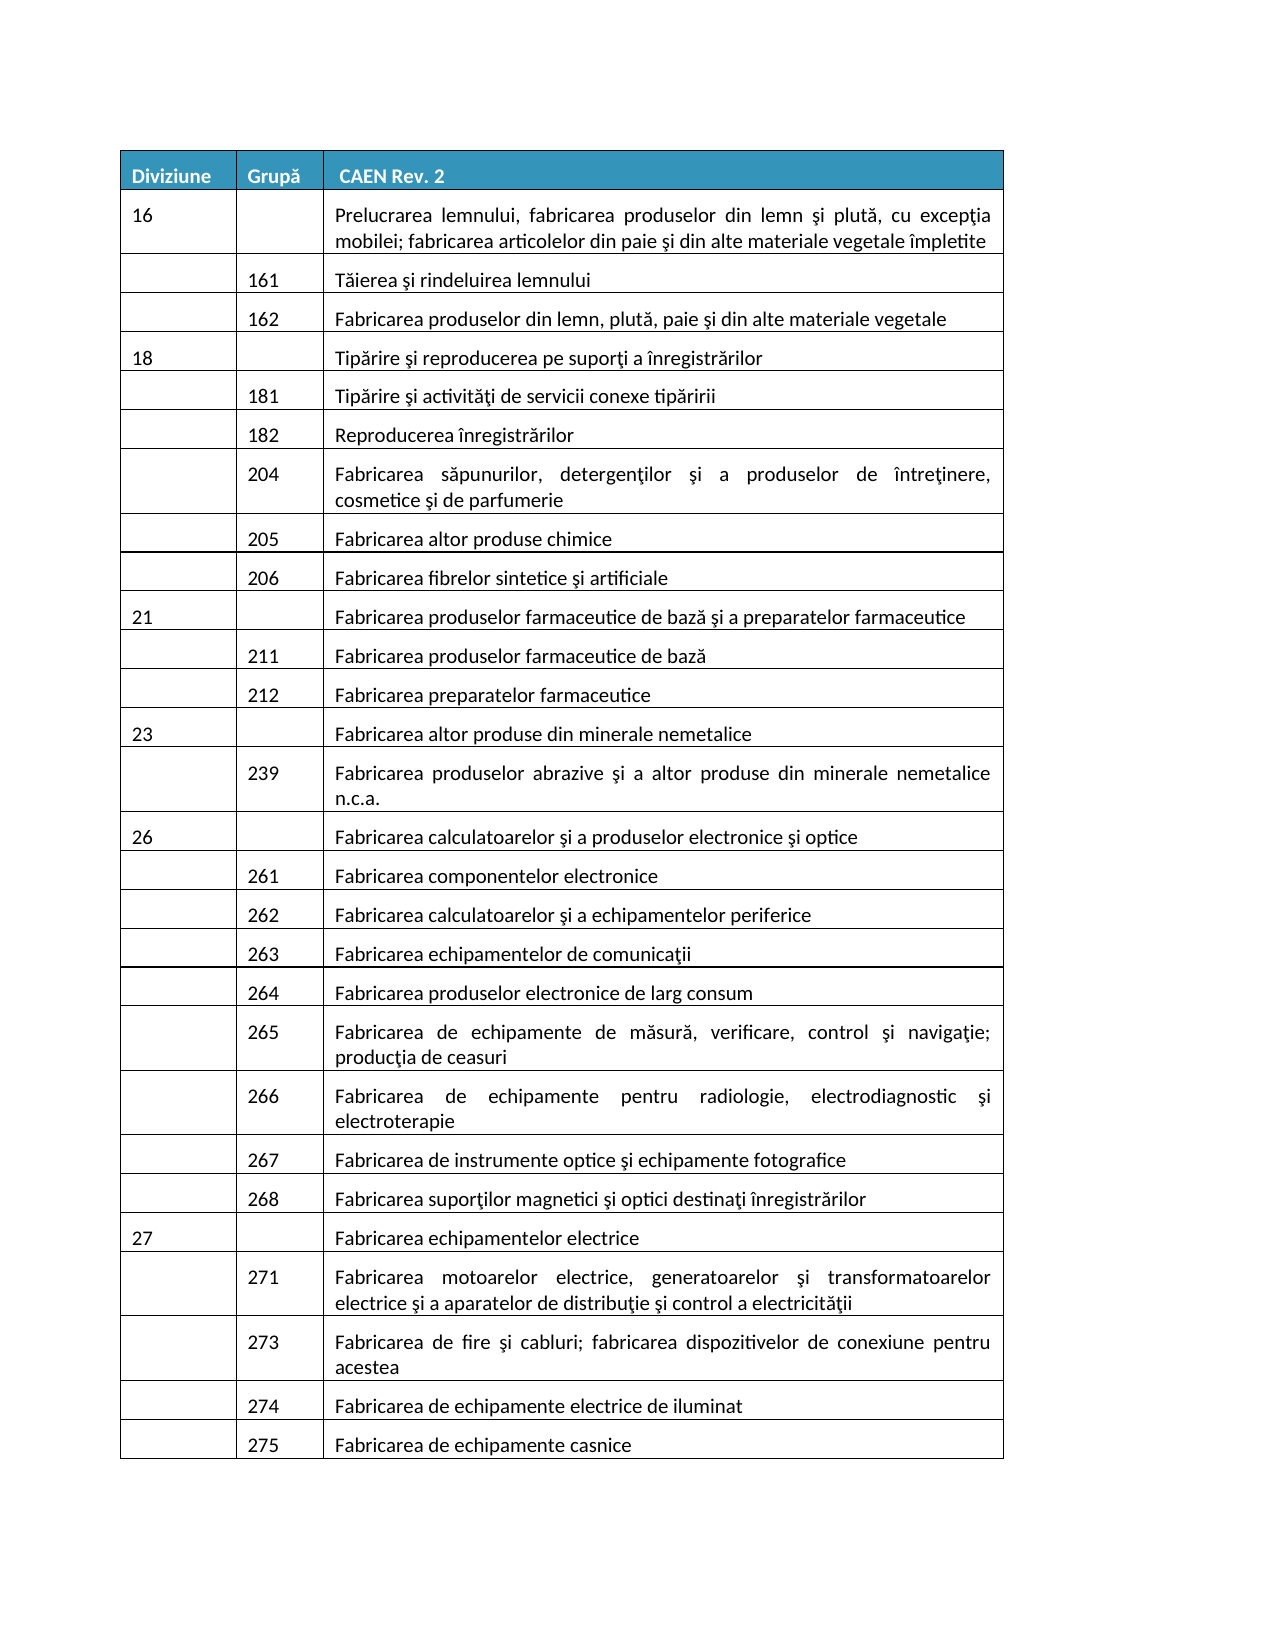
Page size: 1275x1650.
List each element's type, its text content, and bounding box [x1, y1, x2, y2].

table_cell 268 [237, 1174, 323, 1212]
table_cell [121, 1381, 236, 1419]
table_cell 21 [121, 591, 236, 629]
table_cell Fabricarea produselor abrazive şi a altor produse din minerale nemetalice n.c.a. [324, 747, 1003, 811]
table_cell [121, 449, 236, 512]
table_cell [121, 1316, 236, 1380]
table_cell Prelucrarea lemnului, fabricarea produselor din lemn şi plută, cu excepţia mobilei; fabricarea articolelor din paie şi din alte materiale vegetale împletite [324, 190, 1003, 253]
table_cell Tipărire şi activităţi de servicii conexe tipăririi [324, 371, 1003, 409]
table_header Diviziune [121, 151, 236, 189]
table_cell Fabricarea altor produse din minerale nemetalice [324, 708, 1003, 746]
table_cell 162 [237, 293, 323, 331]
table_cell [121, 371, 236, 409]
table_cell 161 [237, 254, 323, 292]
table_cell 16 [121, 190, 236, 253]
table_cell 264 [237, 968, 323, 1005]
table_cell Fabricarea preparatelor farmaceutice [324, 669, 1003, 707]
table_cell [237, 591, 323, 629]
table_cell 26 [121, 812, 236, 849]
table_cell Fabricarea produselor farmaceutice de bază şi a preparatelor farmaceutice [324, 591, 1003, 629]
table_cell Fabricarea de fire şi cabluri; fabricarea dispozitivelor de conexiune pentru acestea [324, 1316, 1003, 1380]
table_cell [121, 254, 236, 292]
table_cell Fabricarea calculatoarelor şi a produselor electronice şi optice [324, 812, 1003, 849]
table_cell [121, 669, 236, 707]
table_cell [121, 1006, 236, 1070]
table_cell 263 [237, 929, 323, 966]
table_cell Fabricarea produselor electronice de larg consum [324, 968, 1003, 1005]
table_cell 181 [237, 371, 323, 409]
table_cell 205 [237, 514, 323, 551]
table_cell Fabricarea de echipamente de măsură, verificare, control şi navigaţie; producţia de ceasuri [324, 1006, 1003, 1070]
table_cell [121, 929, 236, 966]
table_cell [237, 190, 323, 253]
table_cell Fabricarea produselor din lemn, plută, paie şi din alte materiale vegetale [324, 293, 1003, 331]
table_cell 182 [237, 410, 323, 448]
table_cell Tăierea şi rindeluirea lemnului [324, 254, 1003, 292]
table_cell 261 [237, 851, 323, 888]
table_cell [121, 851, 236, 888]
table_cell Fabricarea de instrumente optice şi echipamente fotografice [324, 1135, 1003, 1173]
table_cell 271 [237, 1252, 323, 1315]
table_cell Fabricarea săpunurilor, detergenţilor şi a produselor de întreţinere, cosmetice şi de parfumerie [324, 449, 1003, 512]
table_header CAEN Rev. 2 [324, 151, 1003, 189]
table_cell 18 [121, 332, 236, 370]
table_cell 275 [237, 1420, 323, 1458]
table_cell 262 [237, 890, 323, 927]
table_cell Fabricarea motoarelor electrice, generatoarelor şi transformatoarelor electrice şi a aparatelor de distribuţie şi control a electricităţii [324, 1252, 1003, 1315]
table_cell 206 [237, 553, 323, 590]
table_cell Fabricarea produselor farmaceutice de bază [324, 630, 1003, 668]
table_cell Fabricarea fibrelor sintetice şi artificiale [324, 553, 1003, 590]
table_cell 212 [237, 669, 323, 707]
table_cell 211 [237, 630, 323, 668]
table_cell 273 [237, 1316, 323, 1380]
table_cell [121, 1135, 236, 1173]
table_cell Fabricarea altor produse chimice [324, 514, 1003, 551]
table_cell [237, 332, 323, 370]
table_cell Fabricarea echipamentelor de comunicaţii [324, 929, 1003, 966]
table_cell [121, 1420, 236, 1458]
table_cell Fabricarea suporţilor magnetici şi optici destinaţi înregistrărilor [324, 1174, 1003, 1212]
table_cell [121, 1252, 236, 1315]
table_cell 265 [237, 1006, 323, 1070]
table_cell [121, 630, 236, 668]
table_cell 267 [237, 1135, 323, 1173]
table_cell Fabricarea componentelor electronice [324, 851, 1003, 888]
table_cell 239 [237, 747, 323, 811]
table_cell [121, 514, 236, 551]
table_cell [237, 708, 323, 746]
table_cell Fabricarea de echipamente electrice de iluminat [324, 1381, 1003, 1419]
table_cell 23 [121, 708, 236, 746]
table_cell 274 [237, 1381, 323, 1419]
table_header Grupă [237, 151, 323, 189]
table_cell [121, 968, 236, 1005]
table_cell [121, 293, 236, 331]
table_cell Fabricarea de echipamente casnice [324, 1420, 1003, 1458]
table_cell Fabricarea echipamentelor electrice [324, 1213, 1003, 1251]
table_cell 204 [237, 449, 323, 512]
table_cell Tipărire şi reproducerea pe suporţi a înregistrărilor [324, 332, 1003, 370]
table_cell Fabricarea calculatoarelor şi a echipamentelor periferice [324, 890, 1003, 927]
table_cell [121, 410, 236, 448]
table_cell 27 [121, 1213, 236, 1251]
table_cell 266 [237, 1071, 323, 1134]
table_cell [237, 1213, 323, 1251]
table_cell [121, 747, 236, 811]
table_cell [121, 1071, 236, 1134]
table_cell Reproducerea înregistrărilor [324, 410, 1003, 448]
table_cell [121, 1174, 236, 1212]
table_cell [121, 890, 236, 927]
table_cell [237, 812, 323, 849]
table_cell Fabricarea de echipamente pentru radiologie, electrodiagnostic şi electroterapie [324, 1071, 1003, 1134]
table_cell [121, 553, 236, 590]
